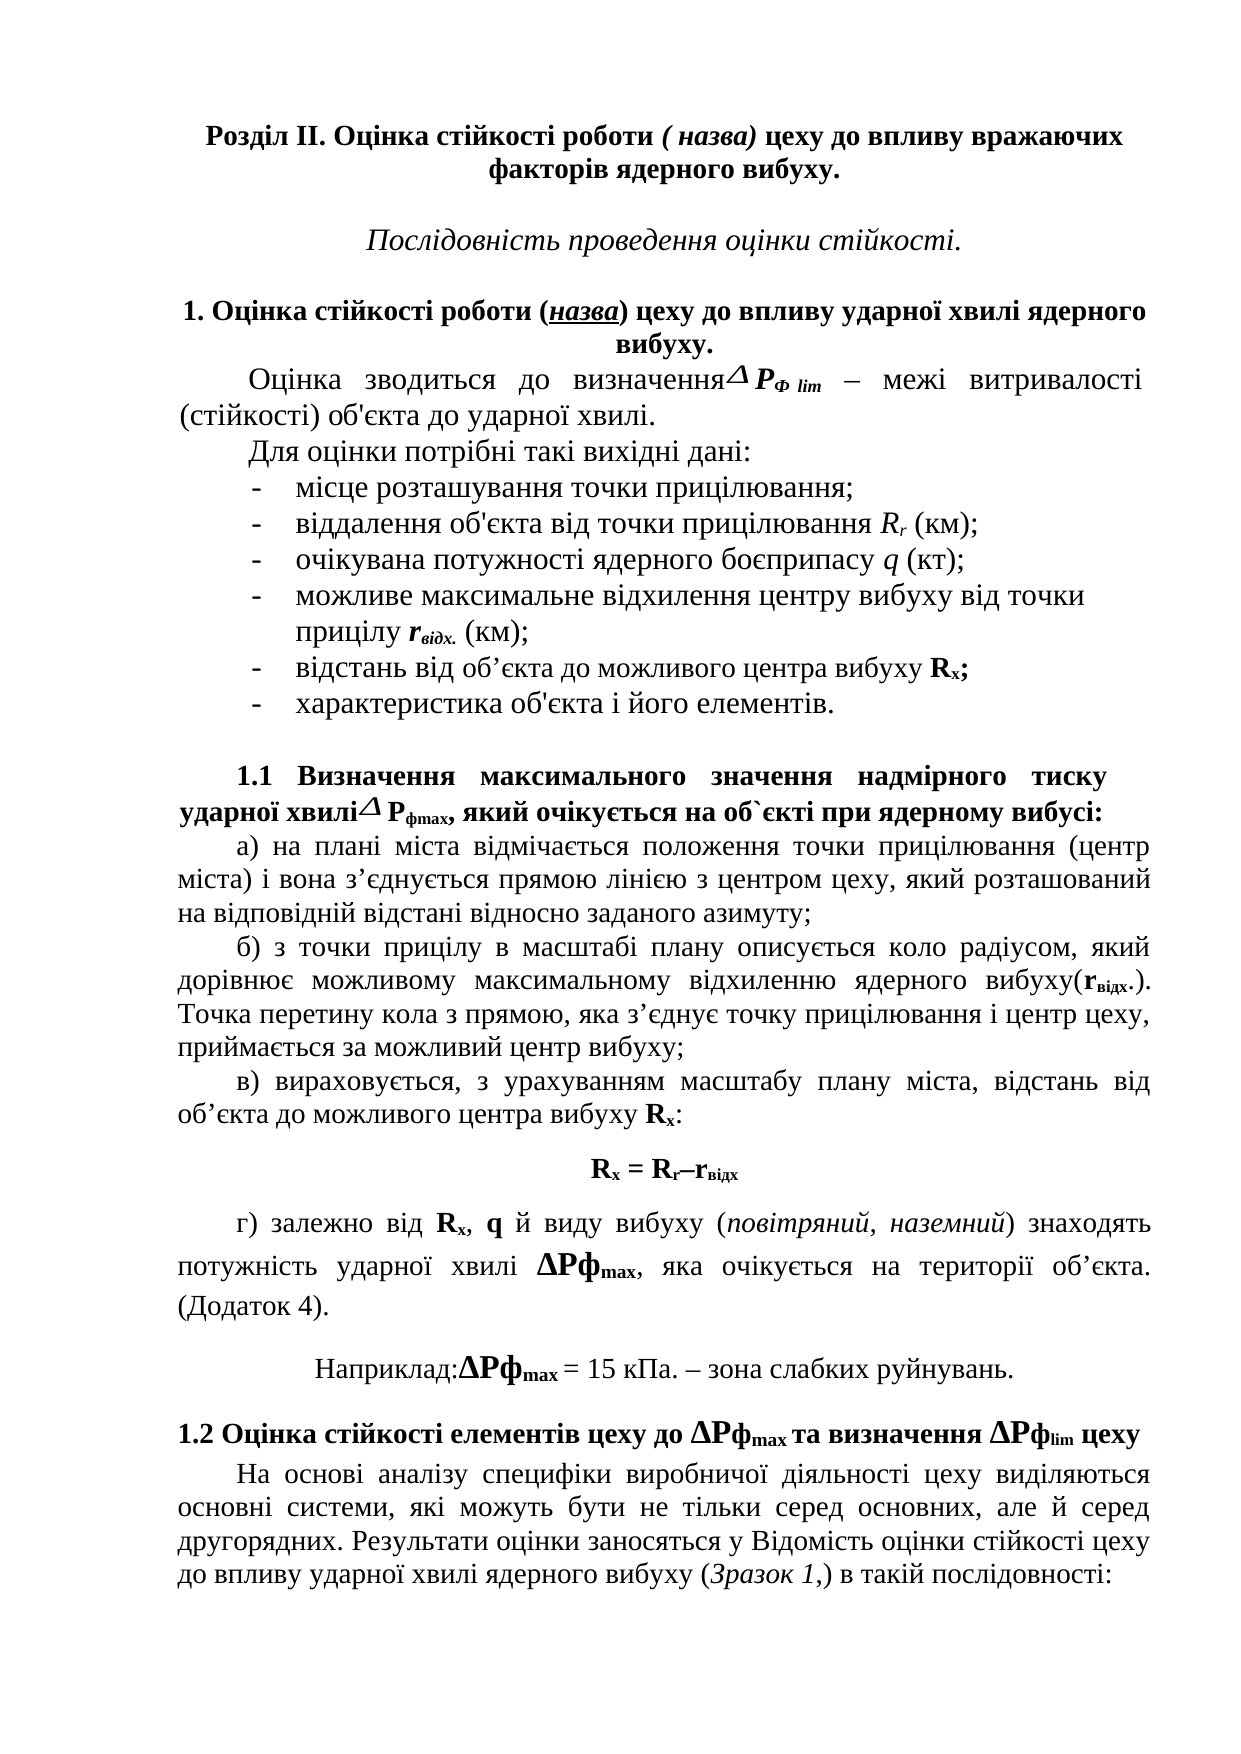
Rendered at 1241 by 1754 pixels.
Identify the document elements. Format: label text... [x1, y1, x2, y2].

list 1. Оцінка стійкості роботи (назва) цеху до впливу ударної хвилі ядерного вибуху. [177, 293, 1152, 360]
list Розділ ІІ. Оцінка стійкості роботи ( назва) цеху до впливу вражаючих факторів ядерного вибуху. [177, 118, 1152, 185]
list Послідовність проведення оцінки стійкості. [177, 221, 1152, 257]
list очікувана потужності ядерного боєприпасу q (кт); [251, 540, 1152, 576]
list віддалення об'єкта від точки прицілювання Rr (км); [251, 504, 1152, 540]
text 1.2 Оцінка стійкості елементів цеху до ∆Рфmax та визначення ∆Рфlim цеху [177, 1412, 1152, 1450]
list місце розташування точки прицілювання; [251, 468, 1152, 504]
text Rx = Rr–rвідх [177, 1151, 1152, 1184]
text б) з точки прицілу в масштабі плану описується коло радіусом, який дорівнює можливому максимальному відхиленню ядерного вибуху(rвідх.). Точка перетину кола з прямою, яка з’єднує точку прицілювання і центр цеху, приймається за можливий центр вибуху; [177, 929, 1152, 1063]
list характеристика об'єкта і його елементів. [251, 684, 1152, 720]
text Наприклад:∆Рфmax = 15 кПа. – зона слабких руйнувань. [177, 1347, 1152, 1385]
text 1.1 Визначення максимального значення надмірного тиску ударної хвиліРфmах, який очікується на об`єкті при ядерному вибусі: [179, 758, 1108, 828]
text в) вираховується, з урахуванням масштабу плану міста, відстань від об’єкта до можливого центра вибуху Rx: [177, 1063, 1152, 1130]
list відстань від об’єкта до можливого центра вибуху Rx; [251, 648, 1143, 684]
text Для оцінки потрібні такі вихідні дані: [179, 432, 1152, 468]
text а) на плані міста відмічається положення точки прицілювання (центр міста) і вона з’єднується прямою лінією з центром цеху, який розташований на відповідній відстані відносно заданого азимуту; [177, 828, 1152, 929]
list можливе максимальне відхилення центру вибуху від точки прицілу rвідх. (км); [251, 576, 1143, 648]
text г) залежно від Rx, q й виду вибуху (повітряний, наземний) знаходять потужність ударної хвилі ∆Рфmax, яка очікується на території об’єкта. (Додаток 4). [177, 1205, 1152, 1321]
text На основі аналізу специфіки виробничої діяльності цеху виділяються основні системи, які можуть бути не тільки серед основних, але й серед другорядних. Результати оцінки заносяться у Відомість оцінки стійкості цеху до впливу ударної хвилі ядерного вибуху (Зразок 1,) в такій послідовності: [177, 1456, 1152, 1590]
text Оцінка зводиться до визначенняРФ liт – межі витривалості (стійкості) об'єкта до ударної хвилі. [179, 360, 1143, 432]
